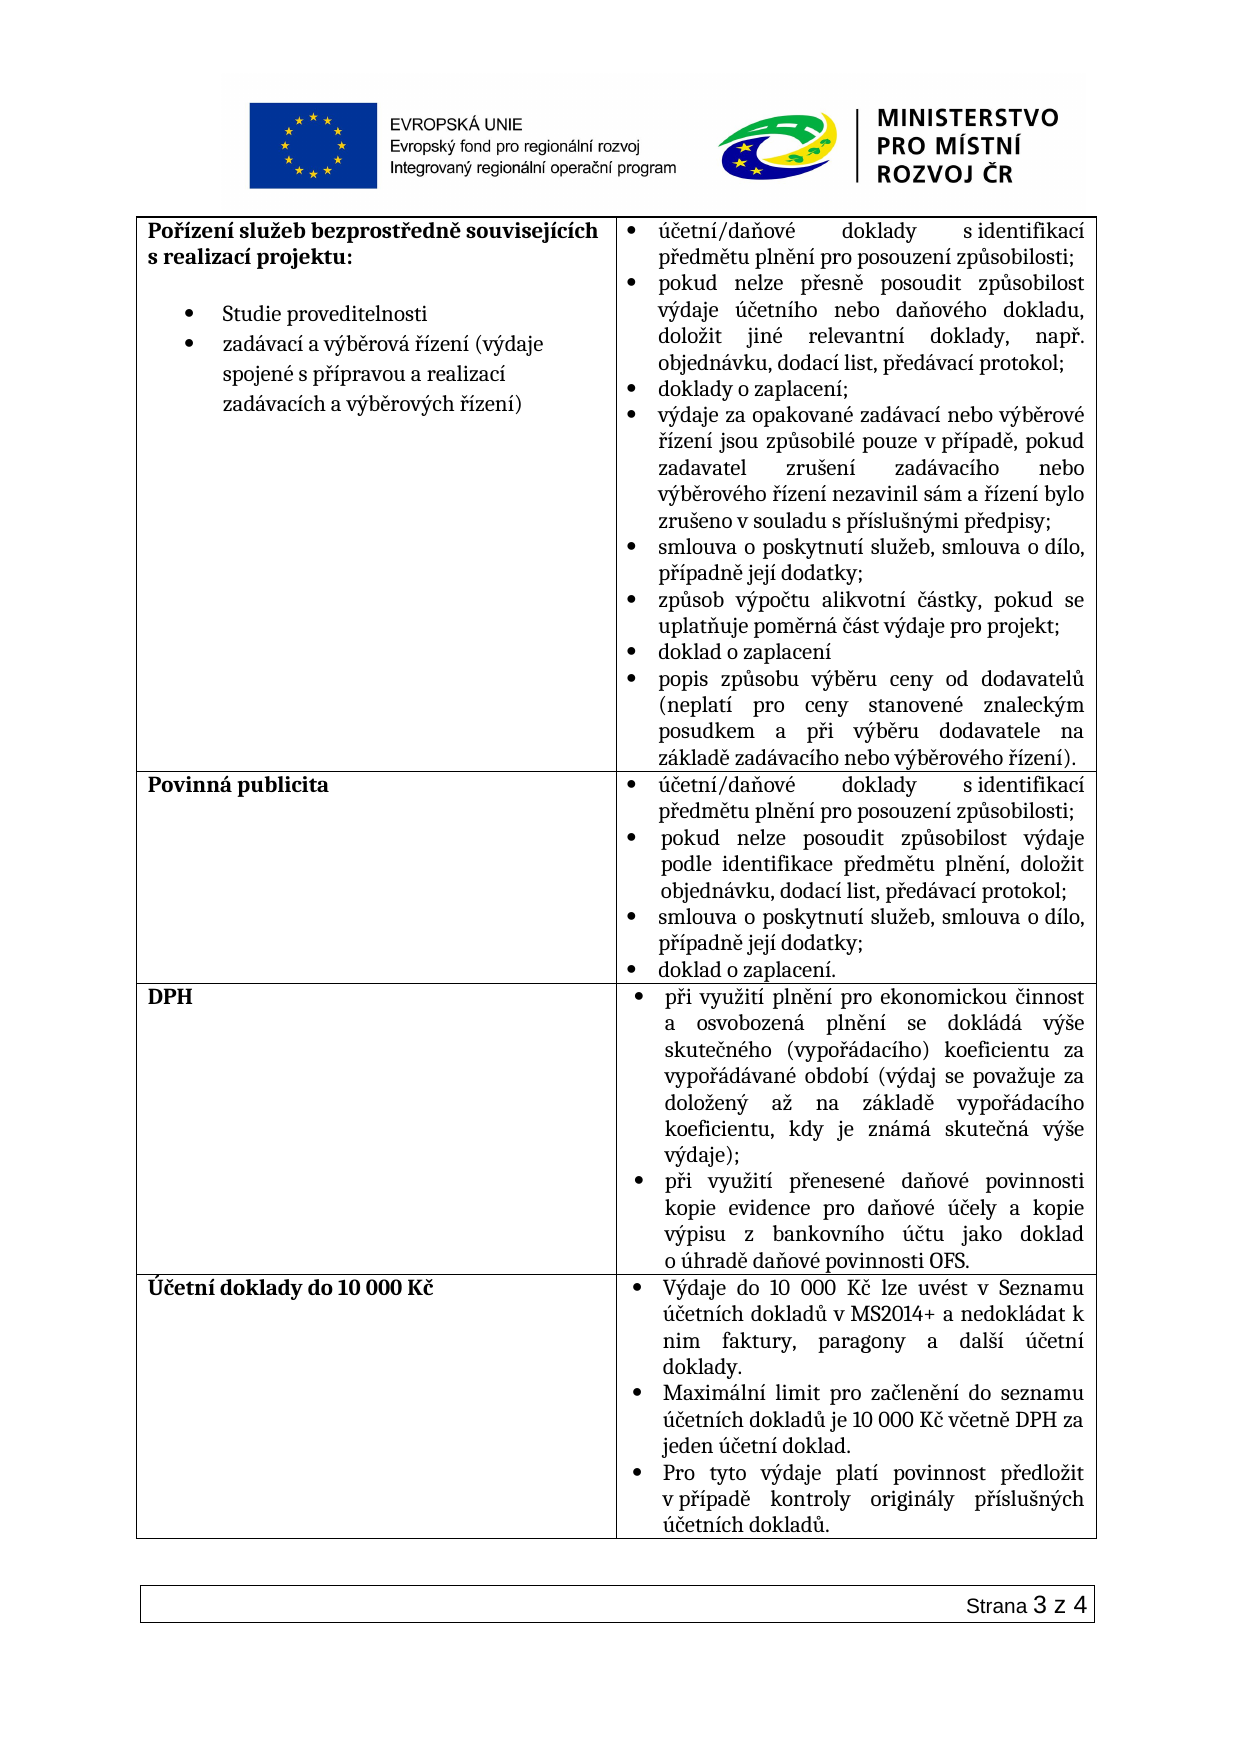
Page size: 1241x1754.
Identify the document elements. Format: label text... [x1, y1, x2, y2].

picture [221, 73, 1086, 216]
table_cell Výdaje do 10 000 Kč lze uvést v Seznamu účetních dokladů v MS2014+ a nedokládat k nim faktury, paragony a další účetní doklady. Maximální limit pro začlenění do seznamu účetních dokladů je 10 000 Kč včetně DPH za jeden účetní doklad. Pro tyto výdaje platí povinnost předložit v případě kontroly originály příslušných účetních dokladů. [617, 1275, 1096, 1538]
table_cell DPH [137, 984, 616, 1274]
table_cell účetní/daňové doklady s identifikací předmětu plnění pro posouzení způsobilosti; pokud nelze posoudit způsobilost výdaje podle identifikace předmětu plnění, doložit objednávku, dodací list, předávací protokol; smlouva o poskytnutí služeb, smlouva o dílo, případně její dodatky; doklad o zaplacení. [617, 772, 1096, 983]
table_cell účetní/daňové doklady s identifikací předmětu plnění pro posouzení způsobilosti; pokud nelze přesně posoudit způsobilost výdaje účetního nebo daňového dokladu, doložit jiné relevantní doklady, např. objednávku, dodací list, předávací protokol; doklady o zaplacení; výdaje za opakované zadávací nebo výběrové řízení jsou způsobilé pouze v případě, pokud zadavatel zrušení zadávacího nebo výběrového řízení nezavinil sám a řízení bylo zrušeno v souladu s příslušnými předpisy; smlouva o poskytnutí služeb, smlouva o dílo, případně její dodatky; způsob výpočtu alikvotní částky, pokud se uplatňuje poměrná část výdaje pro projekt; doklad o zaplacení popis způsobu výběru ceny od dodavatelů (neplatí pro ceny stanovené znaleckým posudkem a při výběru dodavatele na základě zadávacího nebo výběrového řízení). [617, 218, 1096, 771]
table_cell Povinná publicita [137, 772, 616, 983]
table_cell při využití plnění pro ekonomickou činnost a osvobozená plnění se dokládá výše skutečného (vypořádacího) koeficientu za vypořádávané období (výdaj se považuje za doložený až na základě vypořádacího koeficientu, kdy je známá skutečná výše výdaje); při využití přenesené daňové povinnosti kopie evidence pro daňové účely a kopie výpisu z bankovního účtu jako doklad o úhradě daňové povinnosti OFS. [617, 984, 1096, 1274]
table_cell Pořízení služeb bezprostředně souvisejících s realizací projektu: Studie proveditelnosti zadávací a výběrová řízení (výdaje spojené s přípravou a realizací zadávacích a výběrových řízení) [137, 218, 616, 771]
table_cell Účetní doklady do 10 000 Kč [137, 1275, 616, 1538]
